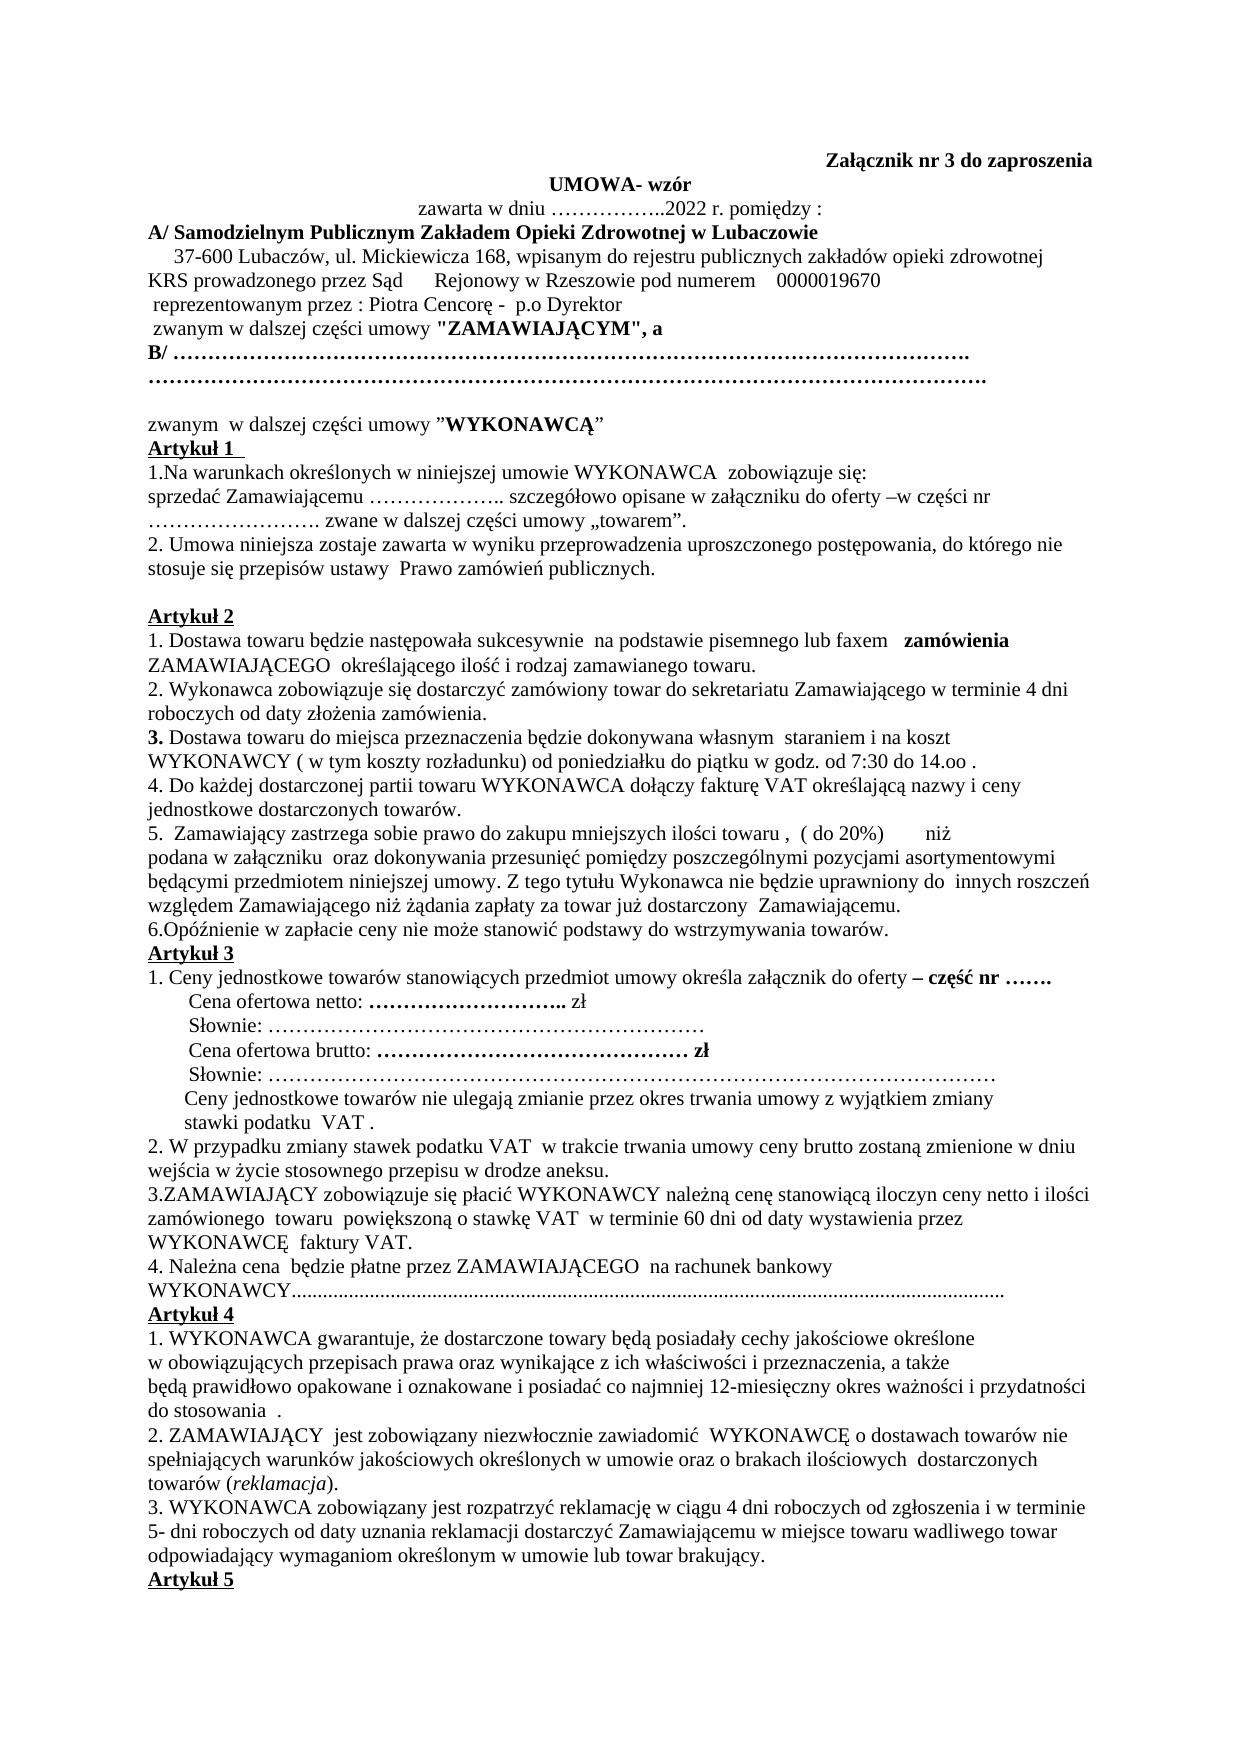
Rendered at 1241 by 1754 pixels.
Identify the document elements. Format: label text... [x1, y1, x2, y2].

text Ceny jednostkowe towarów nie ulegają zmianie przez okres trwania umowy z wyjątkiem zmiany [148, 1086, 1093, 1110]
text 4. Należna cena będzie płatne przez ZAMAWIAJĄCEGO na rachunek bankowy WYKONAWCY......................................................................................................................................... [148, 1254, 1093, 1302]
text Załącznik nr 3 do zaproszenia [148, 148, 1093, 172]
text 3. WYKONAWCA zobowiązany jest rozpatrzyć reklamację w ciągu 4 dni roboczych od zgłoszenia i w terminie 5- dni roboczych od daty uznania reklamacji dostarczyć Zamawiającemu w miejsce towaru wadliwego towar odpowiadający wymaganiom określonym w umowie lub towar brakujący. [148, 1495, 1093, 1567]
text Artykuł 4 [148, 1302, 1093, 1326]
text Słownie: …………………………………………………………………………………………… [188, 1062, 1093, 1086]
text stawki podatku VAT . [148, 1110, 1093, 1134]
text 1. Ceny jednostkowe towarów stanowiących przedmiot umowy określa załącznik do oferty – część nr ……. [148, 965, 1093, 989]
text 2. ZAMAWIAJĄCY jest zobowiązany niezwłocznie zawiadomić WYKONAWCĘ o dostawach towarów nie spełniających warunków jakościowych określonych w umowie oraz o brakach ilościowych dostarczonych towarów (reklamacja). [148, 1422, 1093, 1495]
text 3.ZAMAWIAJĄCY zobowiązuje się płacić WYKONAWCY należną cenę stanowiącą iloczyn ceny netto i ilości zamówionego towaru powiększoną o stawkę VAT w terminie 60 dni od daty wystawienia przez WYKONAWCĘ faktury VAT. [148, 1182, 1093, 1254]
text 3. Dostawa towaru do miejsca przeznaczenia będzie dokonywana własnym staraniem i na koszt WYKONAWCY ( w tym koszty rozładunku) od poniedziałku do piątku w godz. od 7:30 do 14.oo . [148, 725, 1093, 773]
text będą prawidłowo opakowane i oznakowane i posiadać co najmniej 12-miesięczny okres ważności i przydatności do stosowania . [148, 1374, 1093, 1422]
text 1. Dostawa towaru będzie następowała sukcesywnie na podstawie pisemnego lub faxem zamówienia ZAMAWIAJĄCEGO określającego ilość i rodzaj zamawianego towaru. [148, 628, 1093, 677]
text 4. Do każdej dostarczonej partii towaru WYKONAWCA dołączy fakturę VAT określającą nazwy i ceny jednostkowe dostarczonych towarów. [148, 773, 1093, 821]
text zwanym w dalszej części umowy ”WYKONAWCĄ” [148, 412, 1093, 436]
text UMOWA- wzór [148, 172, 1093, 196]
text …………………………………………………………………………………………………………. [148, 364, 1093, 388]
text reprezentowanym przez : Piotra Cencorę - p.o Dyrektor [148, 292, 1093, 316]
text Słownie: ……………………………………………………… [188, 1013, 1093, 1037]
text 6.Opóźnienie w zapłacie ceny nie może stanowić podstawy do wstrzymywania towarów. [148, 917, 1093, 941]
text Artykuł 5 [148, 1567, 1093, 1591]
text Artykuł 3 [148, 941, 1093, 965]
text B/ ……………………………………………………………………………………………………. [148, 340, 1093, 364]
text Artykuł 1 [148, 436, 1093, 460]
text Artykuł 2 [148, 604, 1093, 628]
text 1.Na warunkach określonych w niniejszej umowie WYKONAWCA zobowiązuje się: [148, 460, 1093, 484]
text w obowiązujących przepisach prawa oraz wynikające z ich właściwości i przeznaczenia, a także [148, 1350, 1093, 1374]
text 1. WYKONAWCA gwarantuje, że dostarczone towary będą posiadały cechy jakościowe określone [148, 1326, 1093, 1350]
text A/ Samodzielnym Publicznym Zakładem Opieki Zdrowotnej w Lubaczowie [148, 220, 1093, 244]
text zwanym w dalszej części umowy "ZAMAWIAJĄCYM", a [148, 316, 1093, 340]
text 5. Zamawiający zastrzega sobie prawo do zakupu mniejszych ilości towaru , ( do 20%) niż [148, 821, 1093, 845]
text Cena ofertowa netto: ……………………….. zł [188, 989, 1093, 1013]
text podana w załączniku oraz dokonywania przesunięć pomiędzy poszczególnymi pozycjami asortymentowymi będącymi przedmiotem niniejszej umowy. Z tego tytułu Wykonawca nie będzie uprawniony do innych roszczeń względem Zamawiającego niż żądania zapłaty za towar już dostarczony Zamawiającemu. [148, 845, 1093, 917]
text zawarta w dniu ……………..2022 r. pomiędzy : [148, 196, 1093, 220]
text 37-600 Lubaczów, ul. Mickiewicza 168, wpisanym do rejestru publicznych zakładów opieki zdrowotnej KRS prowadzonego przez Sąd Rejonowy w Rzeszowie pod numerem 0000019670 [148, 244, 1093, 292]
text 2. W przypadku zmiany stawek podatku VAT w trakcie trwania umowy ceny brutto zostaną zmienione w dniu wejścia w życie stosownego przepisu w drodze aneksu. [148, 1134, 1093, 1182]
text 2. Wykonawca zobowiązuje się dostarczyć zamówiony towar do sekretariatu Zamawiającego w terminie 4 dni roboczych od daty złożenia zamówienia. [148, 677, 1093, 725]
text Cena ofertowa brutto: ……………………………………… zł [188, 1037, 1093, 1062]
text sprzedać Zamawiającemu ……………….. szczegółowo opisane w załączniku do oferty –w części nr ……………………. zwane w dalszej części umowy „towarem”. [148, 484, 1093, 532]
text 2. Umowa niniejsza zostaje zawarta w wyniku przeprowadzenia uproszczonego postępowania, do którego nie stosuje się przepisów ustawy Prawo zamówień publicznych. [148, 532, 1093, 580]
